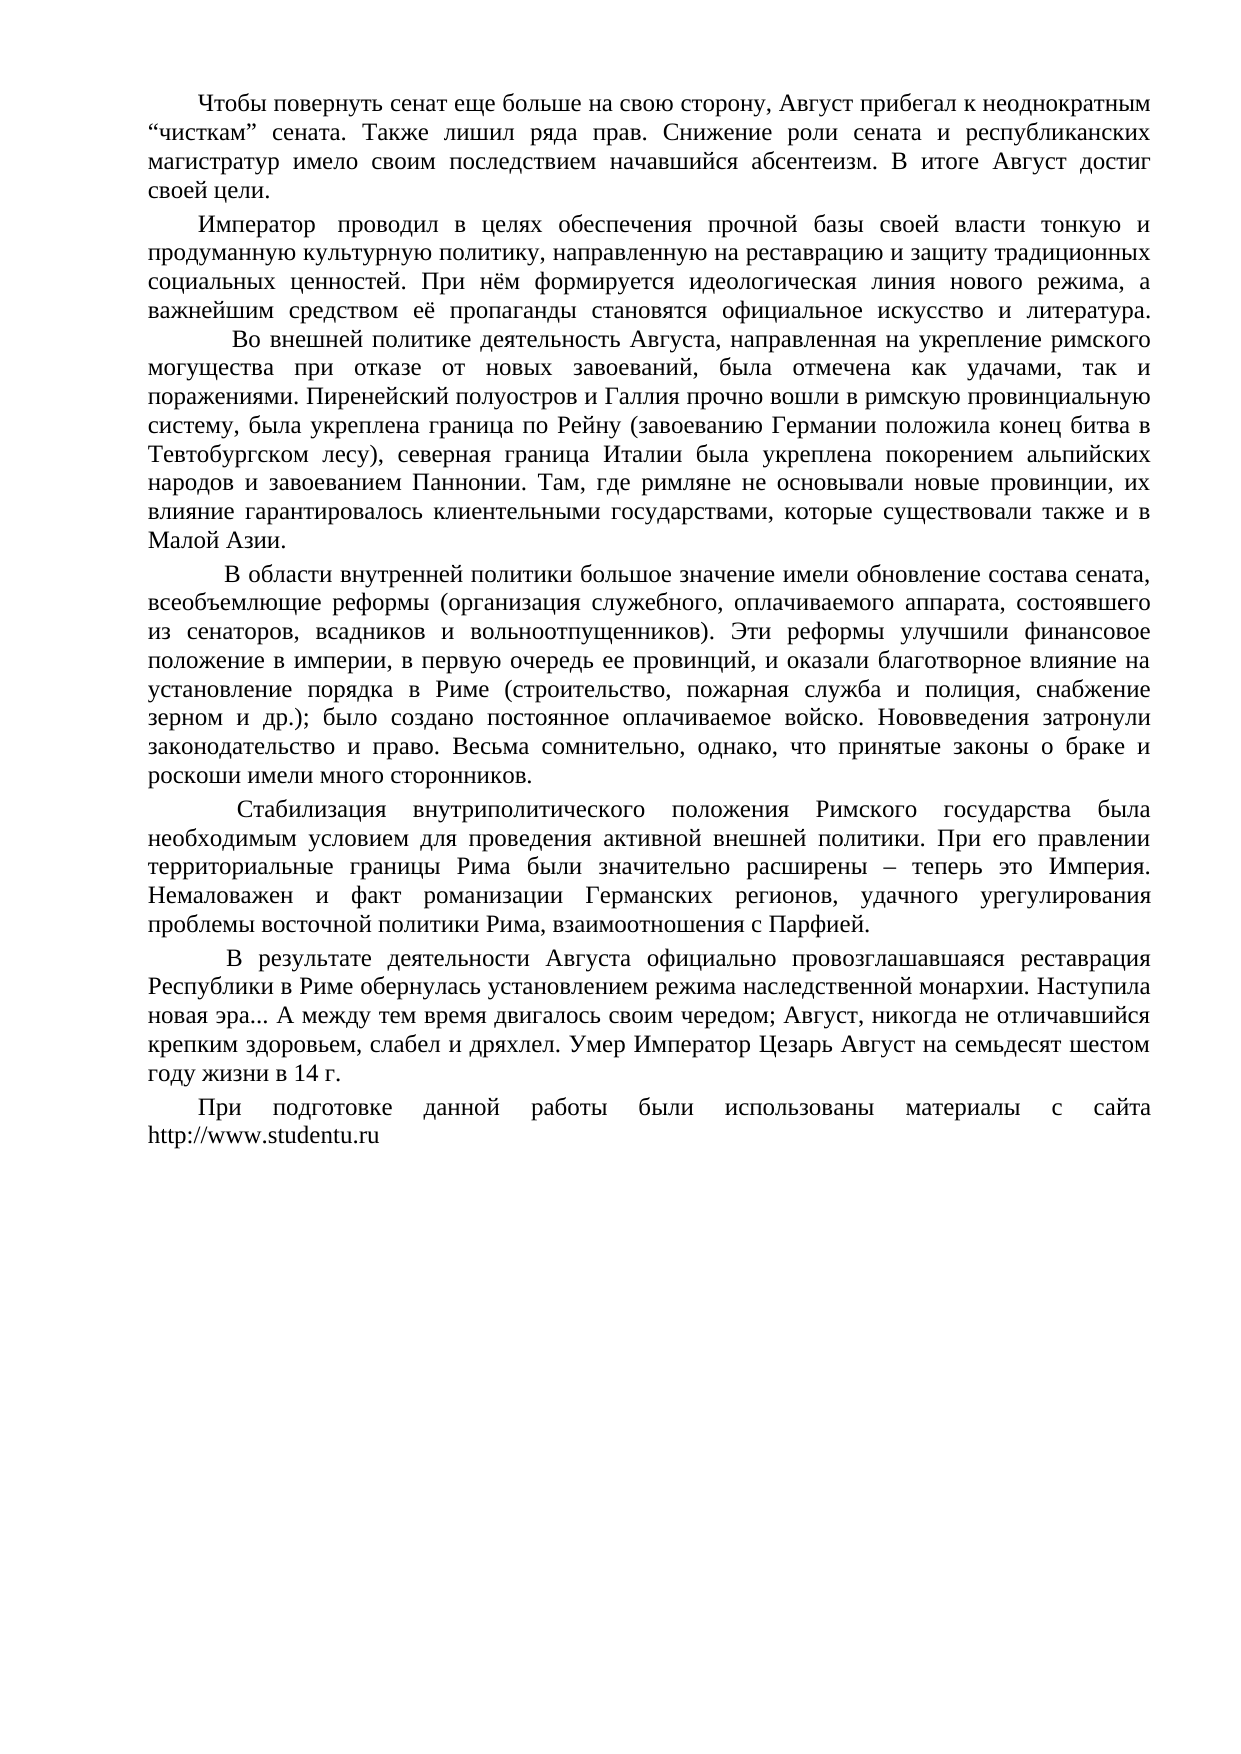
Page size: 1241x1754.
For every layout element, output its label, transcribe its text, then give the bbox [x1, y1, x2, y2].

text В результате деятельности Августа официально провозглашавшаяся реставрация Республики в Риме обернулась установлением режима наследственной монархии. Наступила новая эра... А между тем время двигалось своим чередом; Август, никогда не отличавшийся крепким здоровьем, слабел и дряхлел. Умер Император Цезарь Август на семьдесят шестом году жизни в 14 г. [148, 943, 1152, 1086]
text Император проводил в целях обеспечения прочной базы своей власти тонкую и продуманную культурную политику, направленную на реставрацию и защиту традиционных социальных ценностей. При нём формируется идеологическая линия нового режима, а важнейшим средством её пропаганды становятся официальное искусство и литература. Во внешней политике деятельность Августа, направленная на укрепление римского могущества при отказе от новых завоеваний, была отмечена как удачами, так и поражениями. Пиренейский полуостров и Галлия прочно вошли в римскую провинциальную систему, была укреплена граница по Рейну (завоеванию Германии положила конец битва в Тевтобургском лесу), северная граница Италии была укреплена покорением альпийских народов и завоеванием Паннонии. Там, где римляне не основывали новые провинции, их влияние гарантировалось клиентельными государствами, которые существовали также и в Малой Азии. [148, 209, 1152, 554]
text При подготовке данной работы были использованы материалы с сайта http://www.studentu.ru [148, 1092, 1152, 1149]
text Чтобы повернуть сенат еще больше на свою сторону, Август прибегал к неоднократным “чисткам” сената. Также лишил ряда прав. Снижение роли сената и республиканских магистратур имело своим последствием начавшийся абсентеизм. В итоге Август достиг своей цели. [148, 88, 1152, 203]
text Стабилизация внутриполитического положения Римского государства была необходимым условием для проведения активной внешней политики. При его правлении территориальные границы Рима были значительно расширены – теперь это Империя. Немаловажен и факт романизации Германских регионов, удачного урегулирования проблемы восточной политики Рима, взаимоотношения с Парфией. [148, 794, 1152, 938]
text В области внутренней политики большое значение имели обновление состава сената, всеобъемлющие реформы (организация служебного, оплачиваемого аппарата, состоявшего из сенаторов, всадников и вольноотпущенников). Эти реформы улучшили финансовое положение в империи, в первую очередь ее провинций, и оказали благотворное влияние на установление порядка в Риме (строительство, пожарная служба и полиция, снабжение зерном и др.); было создано постоянное оплачиваемое войско. Нововведения затронули законодательство и право. Весьма сомнительно, однако, что принятые законы о браке и роскоши имели много сторонников. [148, 559, 1152, 789]
